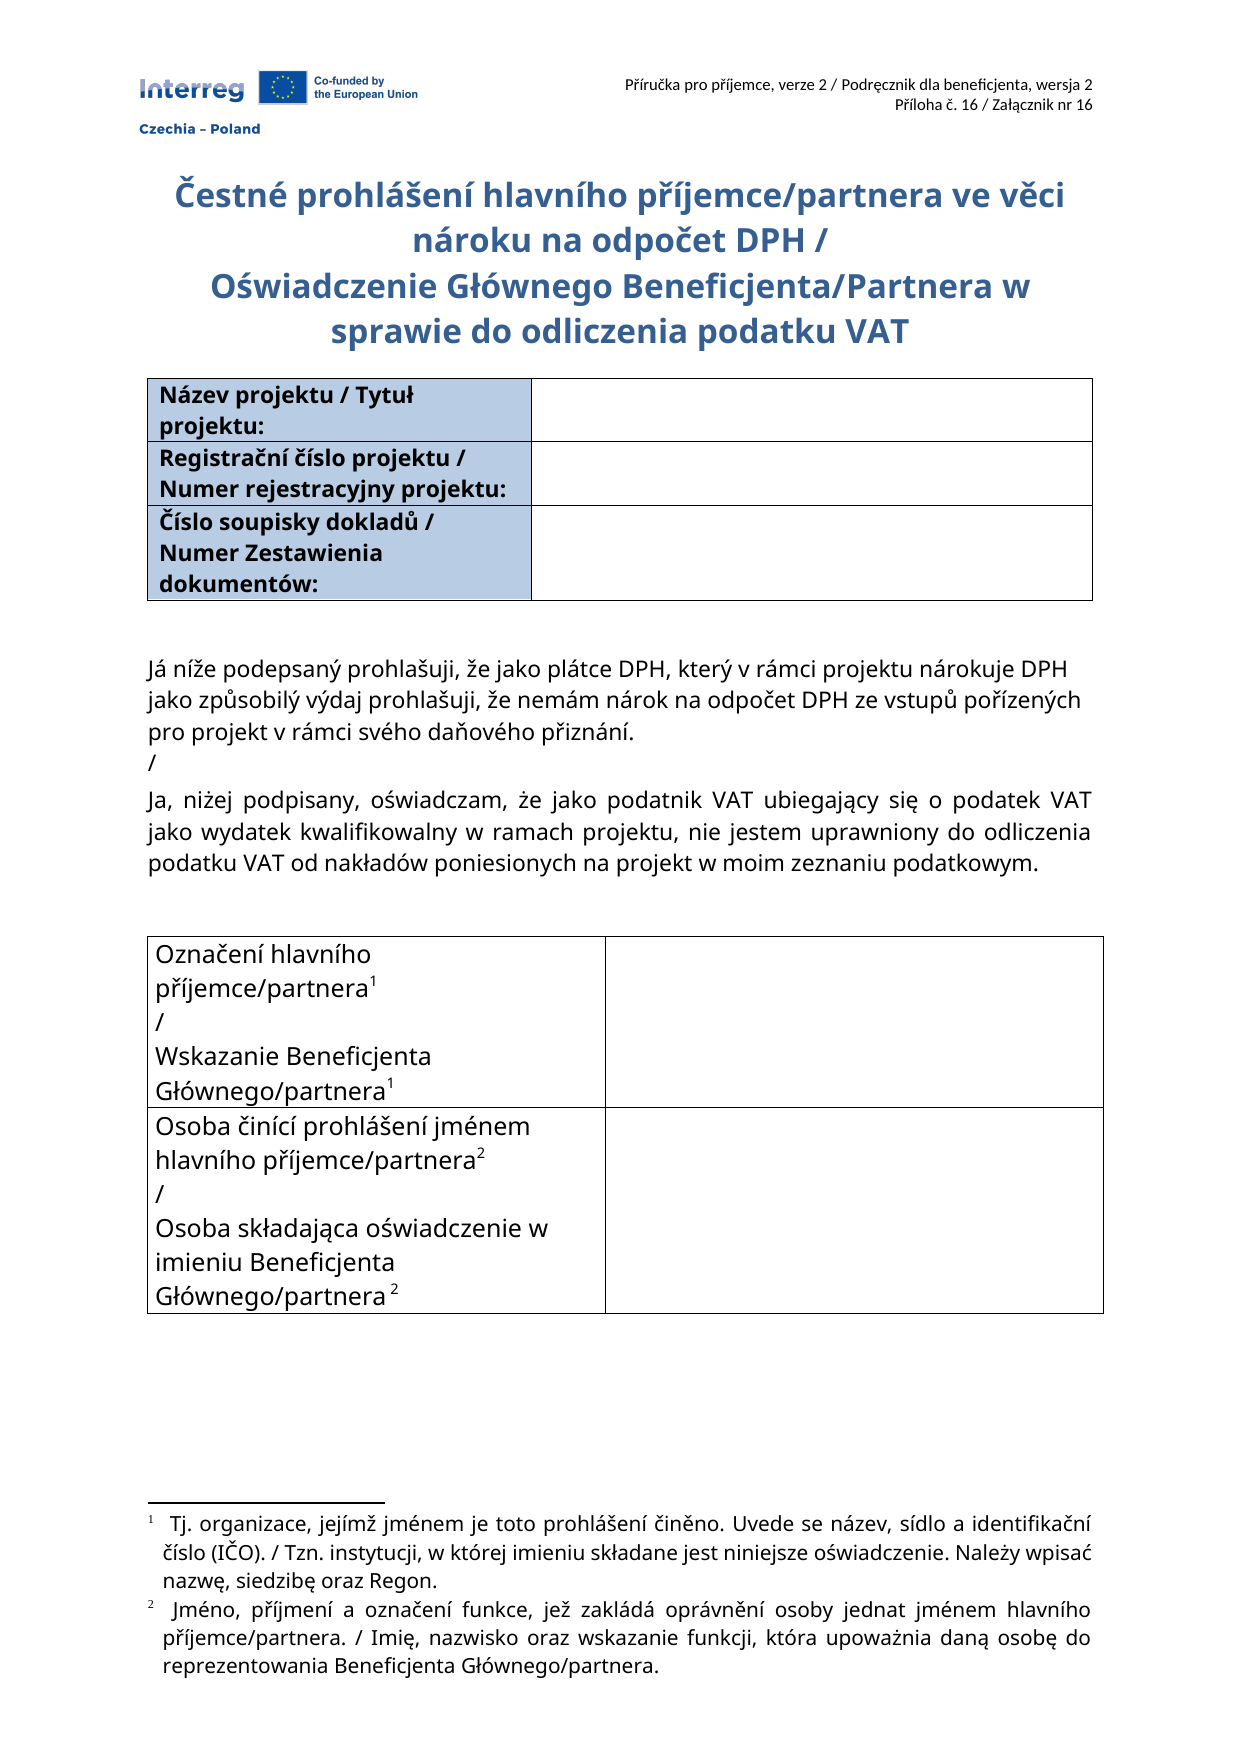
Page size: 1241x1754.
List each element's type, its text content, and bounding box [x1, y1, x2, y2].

table_header [532, 379, 1092, 441]
table_header [606, 937, 1103, 1107]
text Já níže podepsaný prohlašuji, že jako plátce DPH, který v rámci projektu nárokuje DPH jako způsobilý výdaj prohlašuji, že nemám nárok na odpočet DPH ze vstupů pořízených pro projekt v rámci svého daňového přiznání. [148, 653, 1093, 747]
text / [148, 747, 1093, 778]
table_cell Osoba činící prohlášení jménem hlavního příjemce/partnera / Osoba składająca oświadczenie w imieniu Beneficjenta Głównego/partnera 2 [148, 1108, 605, 1313]
text Čestné prohlášení hlavního příjemce/partnera ve věci nároku na odpočet DPH / [148, 172, 1093, 263]
text Oświadczenie Głównego Beneficjenta/Partnera w sprawie do odliczenia podatku VAT [148, 263, 1093, 353]
table_header Název projektu / Tytuł projektu: [148, 379, 531, 441]
picture [138, 68, 420, 137]
table_cell [532, 506, 1092, 599]
table_cell Registrační číslo projektu / Numer rejestracyjny projektu: [148, 442, 531, 505]
table_cell [532, 442, 1092, 505]
table_header Označení hlavního příjemce/partnera / Wskazanie Beneficjenta Głównego/partnera1 [148, 937, 605, 1107]
table_cell [606, 1108, 1103, 1313]
text Ja, niżej podpisany, oświadczam, że jako podatnik VAT ubiegający się o podatek VAT jako wydatek kwalifikowalny w ramach projektu, nie jestem uprawniony do odliczenia podatku VAT od nakładów poniesionych na projekt w moim zeznaniu podatkowym. [148, 784, 1093, 878]
table_cell Číslo soupisky dokladů / Numer Zestawienia dokumentów: [148, 506, 531, 599]
